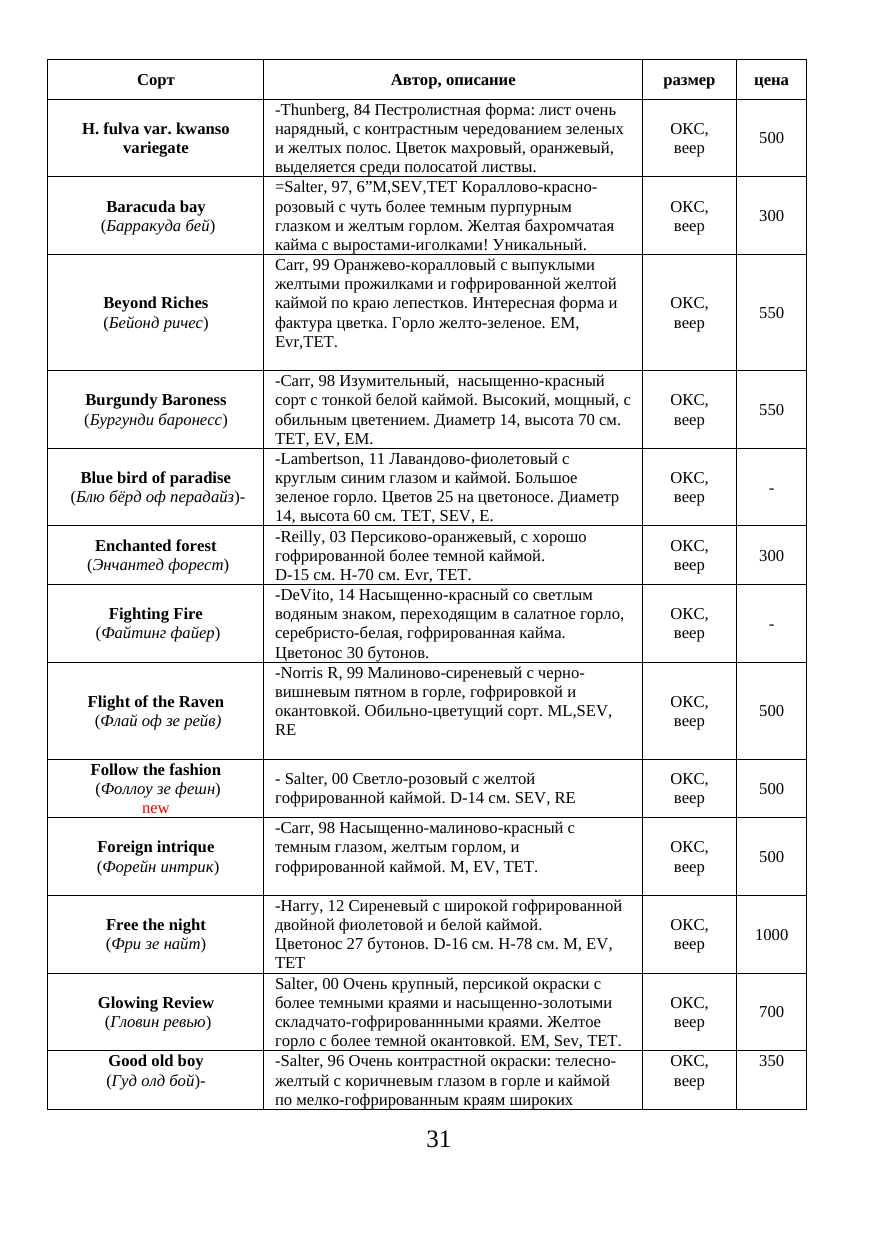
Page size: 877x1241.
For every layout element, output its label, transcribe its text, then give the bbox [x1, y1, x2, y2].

table_cell - [737, 449, 806, 525]
table_cell -Harry, 12 Сиреневый с широкой гофрированной двойной фиолетовой и белой каймой. Цветонос 27 бутонов. D-16 см. H-78 см. M, EV, TET [264, 896, 642, 972]
table_cell ОКС, веер [643, 255, 736, 370]
table_cell ОКС, веер [643, 818, 736, 895]
table_cell -Reilly, 03 Персиково-оранжевый, с хорошо гофрированной более темной каймой. D-15 см. H-70 см. Evr, TET. [264, 526, 642, 584]
table_cell ОКС, веер [643, 371, 736, 448]
table_cell =Salter, 97, 6”M,SEV,TET Кораллово-красно-розовый с чуть более темным пурпурным глазком и желтым горлом. Желтая бахромчатая кайма с выростами-иголками! Уникальный. [264, 177, 642, 254]
table_cell 350 [737, 1051, 806, 1109]
table_cell Free the night (Фри зе найт) [48, 896, 263, 972]
table_header цена [737, 60, 806, 98]
table_cell -Norris R, 99 Малиново-сиреневый с черно-вишневым пятном в горле, гофрировкой и окантовкой. Обильно-цветущий сорт. ML,SEV, RE [264, 663, 642, 758]
table_cell ОКС, веер [643, 1051, 736, 1109]
table_cell Fighting Fire (Файтинг файер) [48, 585, 263, 662]
table_cell -DeVito, 14 Насыщенно-красный со светлым водяным знаком, переходящим в салатное горло, серебристо-белая, гофрированная кайма. Цветонос 30 бутонов. [264, 585, 642, 662]
table_cell - Salter, 00 Светло-розовый с желтой гофрированной каймой. D-14 см. SEV, RE [264, 760, 642, 817]
table_cell ОКС, веер [643, 760, 736, 817]
table_cell 700 [737, 974, 806, 1050]
table_cell H. fulva var. kwanso variegate [48, 100, 263, 176]
table_cell ОКС, веер [643, 449, 736, 525]
table_cell -Thunberg, 84 Пестролистная форма: лист очень нарядный, с контрастным чередованием зеленых и желтых полос. Цветок махровый, оранжевый, выделяется среди полосатой листвы. [264, 100, 642, 176]
table_cell ОКС, веер [643, 526, 736, 584]
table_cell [48, 1051, 263, 1109]
table_cell -Lambertson, 11 Лавандово-фиолетовый с круглым синим глазом и каймой. Большое зеленое горло. Цветов 25 на цветоносе. Диаметр 14, высота 60 см. TET, SEV, E. [264, 449, 642, 525]
table_cell 550 [737, 255, 806, 370]
table_cell Glowing Review (Гловин ревью) [48, 974, 263, 1050]
table_cell Salter, 00 Очень крупный, персикой окраски с более темными краями и насыщенно-золотыми складчато-гофрированнными краями. Желтое горло с более темной окантовкой. EM, Sev, TET. [264, 974, 642, 1050]
table_cell 500 [737, 760, 806, 817]
table_cell 500 [737, 663, 806, 758]
table_cell 300 [737, 177, 806, 254]
table_cell ОКС, веер [643, 974, 736, 1050]
table_cell Flight of the Raven (Флай оф зе рейв) [48, 663, 263, 758]
table_cell Foreign intrique (Форейн интрик) [48, 818, 263, 895]
table_cell -Carr, 98 Изумительный, насыщенно-красный сорт с тонкой белой каймой. Высокий, мощный, с обильным цветением. Диаметр 14, высота 70 см. TET, EV, EM. [264, 371, 642, 448]
table_cell 500 [737, 818, 806, 895]
table_cell ОКС, веер [643, 585, 736, 662]
table_header Сорт [48, 60, 263, 98]
table_cell - [737, 585, 806, 662]
table_cell 300 [737, 526, 806, 584]
table_cell 550 [737, 371, 806, 448]
table_cell Baracuda bay (Барракуда бей) [48, 177, 263, 254]
table_cell 500 [737, 100, 806, 176]
table_cell Follow the fashion (Фоллоу зе фешн) new [48, 760, 263, 817]
table_cell ОКС, веер [643, 896, 736, 972]
table_cell Carr, 99 Оранжево-коралловый с выпуклыми желтыми прожилками и гофрированной желтой каймой по краю лепестков. Интересная форма и фактура цветка. Горло желто-зеленое. EM, Evr,TET. [264, 255, 642, 370]
table_header размер [643, 60, 736, 98]
table_cell ОКС, веер [643, 100, 736, 176]
table_cell ОКС, веер [643, 663, 736, 758]
table_cell 1000 [737, 896, 806, 972]
table_cell Burgundy Baroness (Бургунди баронесс) [48, 371, 263, 448]
table_cell Enchanted forest (Энчантед форест) [48, 526, 263, 584]
table_header Автор, описание [264, 60, 642, 98]
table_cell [264, 1051, 642, 1109]
table_cell -Carr, 98 Насыщенно-малиново-красный с темным глазом, желтым горлом, и гофрированной каймой. M, EV, TET. [264, 818, 642, 895]
table_cell Beyond Riches (Бейонд ричес) [48, 255, 263, 370]
table_cell ОКС, веер [643, 177, 736, 254]
table_cell Blue bird of paradise (Блю бёрд оф перадайз)- [48, 449, 263, 525]
